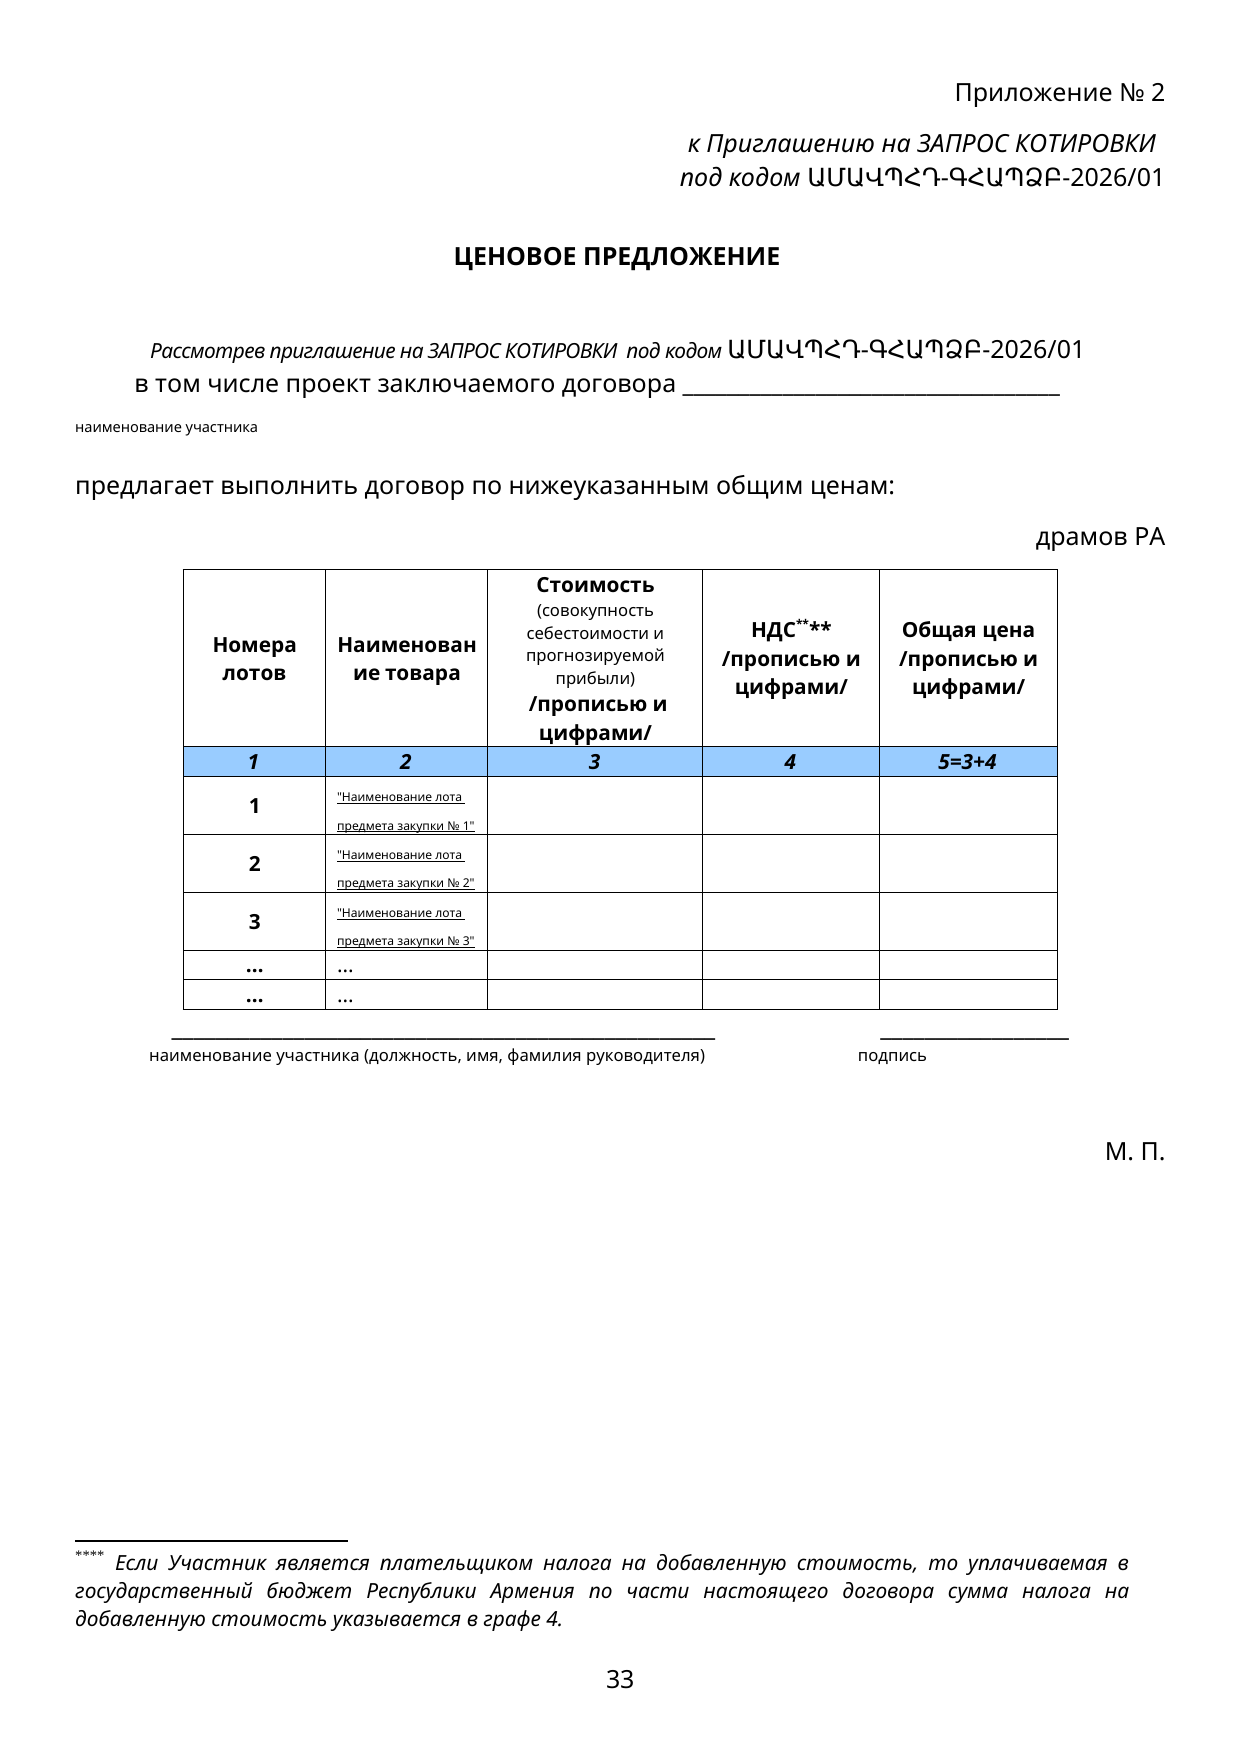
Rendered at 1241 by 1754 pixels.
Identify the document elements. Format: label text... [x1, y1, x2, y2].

table_cell [880, 980, 1057, 1008]
table_cell … [184, 951, 325, 979]
text М. П. [75, 1134, 1165, 1168]
table_cell [880, 777, 1057, 834]
table_cell [880, 835, 1057, 892]
table_cell 3 [488, 747, 702, 776]
text драмов РА [75, 518, 1165, 552]
table_cell "Наименование лота предмета закупки № 2" [326, 835, 487, 892]
text наименование участника [75, 417, 1165, 451]
table_cell [880, 951, 1057, 979]
table_cell [880, 893, 1057, 949]
text к Приглашению на ЗАПРОС КОТИРОВКИ под кодом ԱՄԱՎՊՀԴ-ԳՀԱՊՁԲ-2026/01 [75, 126, 1165, 194]
table_cell [488, 777, 702, 834]
table_cell [488, 835, 702, 892]
table_cell "Наименование лота предмета закупки № 1" [326, 777, 487, 834]
table_cell [703, 835, 879, 892]
table_cell [703, 951, 879, 979]
table_cell 4 [703, 747, 879, 776]
text предлагает выполнить договор по нижеуказанным общим ценам: [75, 468, 1165, 502]
table_header Наименование товара [326, 570, 487, 746]
table_cell [703, 777, 879, 834]
table_cell [488, 893, 702, 949]
table_cell ... [326, 951, 487, 979]
table_header Стоимость (совокупность себестоимости и прогнозируемой прибыли) /прописью и цифрами/ [488, 570, 702, 746]
table_cell 3 [184, 893, 325, 949]
table_header НДС** /прописью и цифрами/ [703, 570, 879, 746]
text в том числе проект заключаемого договора __________________________________ [75, 366, 1165, 400]
table_cell [488, 980, 702, 1008]
table_cell 1 [184, 747, 325, 776]
table_cell [703, 980, 879, 1008]
text наименование участника (должность, имя, фамилия руководителя) подпись [149, 1043, 1165, 1066]
table_cell … [184, 980, 325, 1008]
table_header Общая цена /прописью и цифрами/ [880, 570, 1057, 746]
table_cell 1 [184, 777, 325, 834]
table_cell 5=3+4 [880, 747, 1057, 776]
table_cell [703, 893, 879, 949]
table_header Номера лотов [184, 570, 325, 746]
table_cell 2 [326, 747, 487, 776]
text _________________________________________________ _________________ [75, 1009, 1165, 1043]
text Рассмотрев приглашение на ЗАПРОС КОТИРОВКИ под кодом ԱՄԱՎՊՀԴ-ԳՀԱՊՁԲ-2026/01 [75, 332, 1165, 366]
text ЦЕНОВОЕ ПРЕДЛОЖЕНИЕ [68, 239, 1165, 273]
table_cell 2 [184, 835, 325, 892]
table_cell ... [326, 980, 487, 1008]
table_cell [488, 951, 702, 979]
text Приложение № 2 [75, 75, 1165, 109]
table_cell "Наименование лота предмета закупки № 3" [326, 893, 487, 949]
